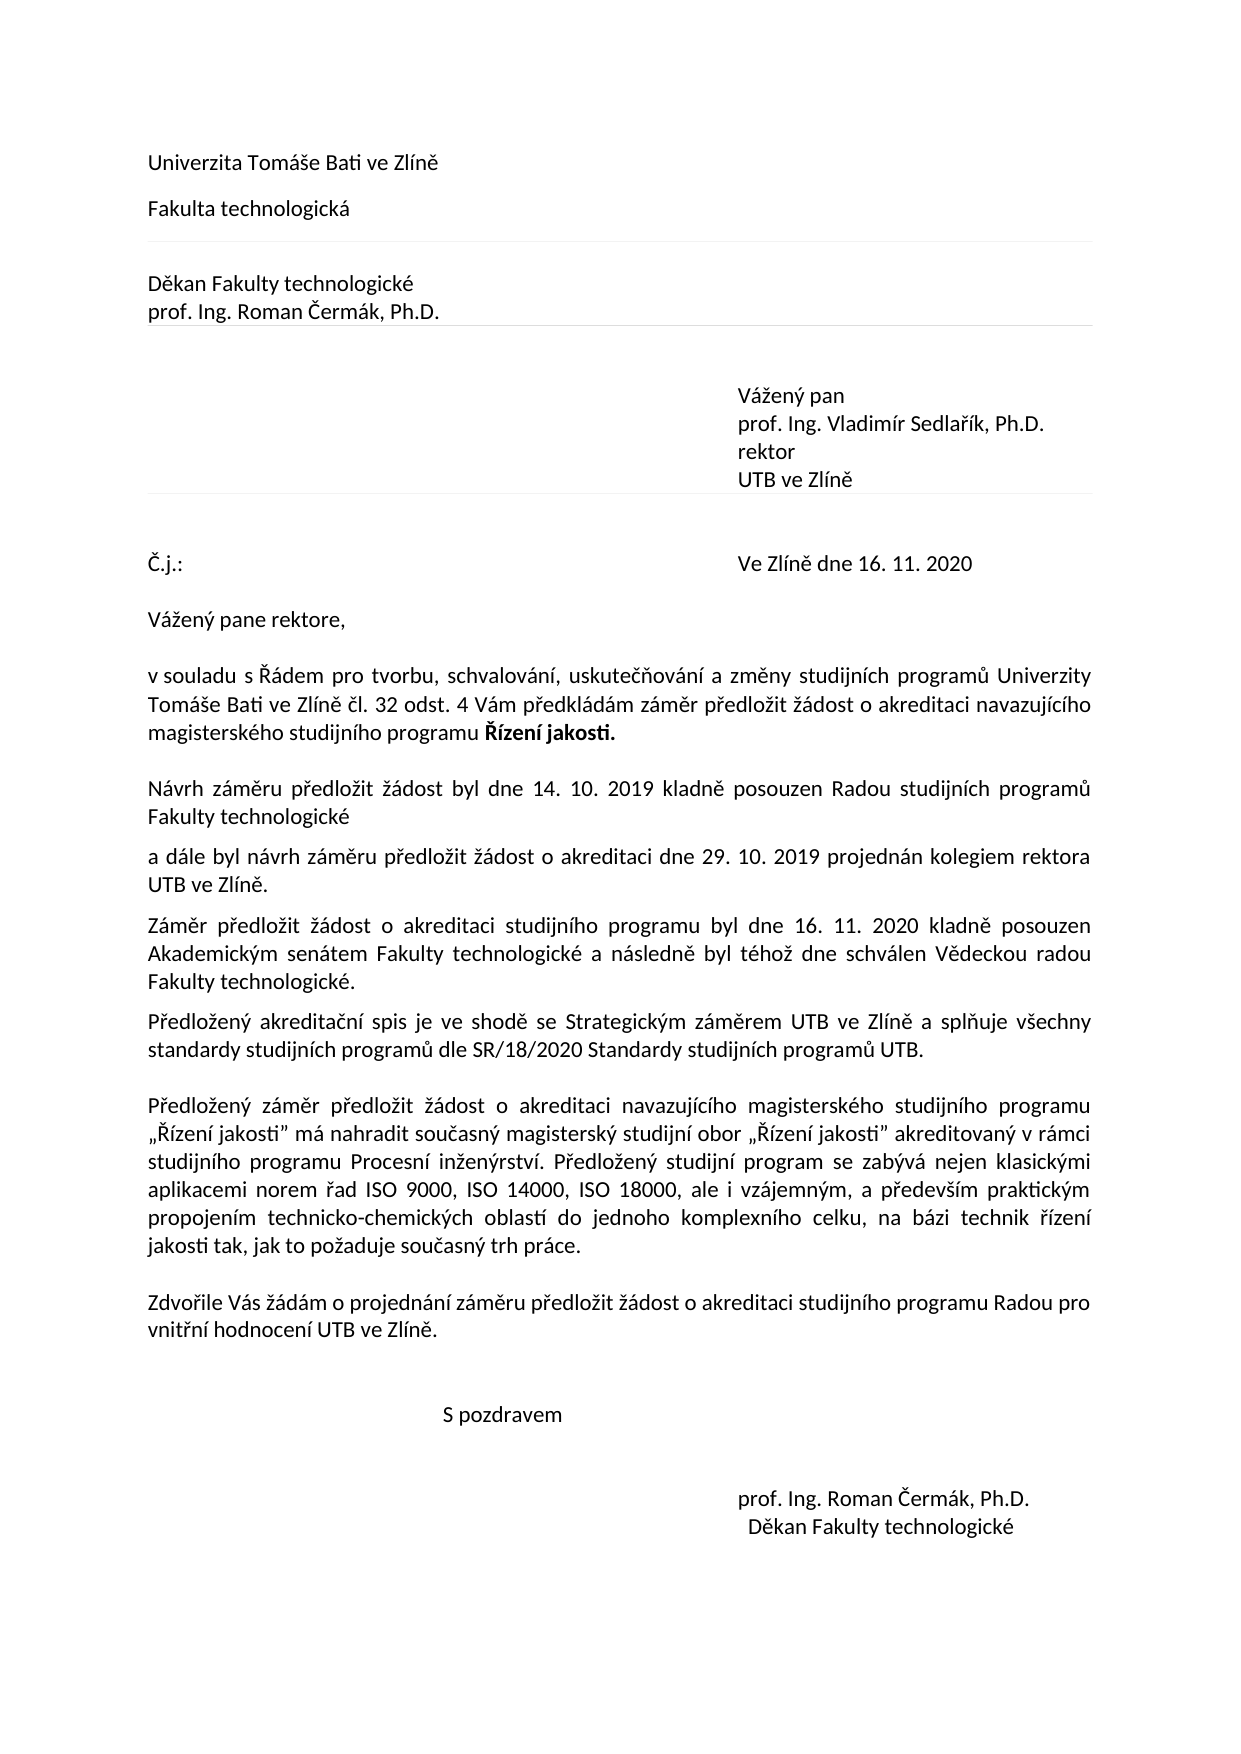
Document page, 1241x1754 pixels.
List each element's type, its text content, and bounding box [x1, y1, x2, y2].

text Děkan Fakulty technologické [148, 269, 1093, 297]
text prof. Ing. Vladimír Sedlařík, Ph.D. [148, 409, 1093, 437]
text prof. Ing. Roman Čermák, Ph.D. [148, 1484, 1093, 1512]
text v souladu s Řádem pro tvorbu, schvalování, uskutečňování a změny studijních programů Univerzity Tomáše Bati ve Zlíně čl. 32 odst. 4 Vám předkládám záměr předložit žádost o akreditaci navazujícího magisterského studijního programu Řízení jakosti. [148, 662, 1093, 746]
text S pozdravem [148, 1400, 1093, 1428]
text rektor [148, 437, 1093, 466]
text Fakulta technologická [148, 194, 1093, 222]
text Vážený pan [148, 381, 1093, 409]
text Zdvořile Vás žádám o projednání záměru předložit žádost o akreditaci studijního programu Radou pro vnitřní hodnocení UTB ve Zlíně. [148, 1288, 1093, 1344]
text Předložený záměr předložit žádost o akreditaci navazujícího magisterského studijního programu „Řízení jakosti” má nahradit současný magisterský studijní obor „Řízení jakosti” akreditovaný v rámci studijního programu Procesní inženýrství. Předložený studijní program se zabývá nejen klasickými aplikacemi norem řad ISO 9000, ISO 14000, ISO 18000, ale i vzájemným, a především praktickým propojením technicko-chemických oblastí do jednoho komplexního celku, na bázi technik řízení jakosti tak, jak to požaduje současný trh práce. [148, 1091, 1093, 1259]
text Děkan Fakulty technologické [148, 1512, 1093, 1540]
text prof. Ing. Roman Čermák, Ph.D. [148, 297, 1093, 325]
text Č.j.: Ve Zlíně dne 16. 11. 2020 [148, 549, 1093, 578]
text Návrh záměru předložit žádost byl dne 14. 10. 2019 kladně posouzen Radou studijních programů Fakulty technologické [148, 774, 1093, 830]
text Předložený akreditační spis je ve shodě se Strategickým záměrem UTB ve Zlíně a splňuje všechny standardy studijních programů dle SR/18/2020 Standardy studijních programů UTB. [148, 1007, 1093, 1063]
text Vážený pane rektore, [148, 606, 1093, 634]
text Záměr předložit žádost o akreditaci studijního programu byl dne 16. 11. 2020 kladně posouzen Akademickým senátem Fakulty technologické a následně byl téhož dne schválen Vědeckou radou Fakulty technologické. [148, 911, 1093, 995]
text a dále byl návrh záměru předložit žádost o akreditaci dne 29. 10. 2019 projednán kolegiem rektora UTB ve Zlíně. [148, 842, 1093, 898]
text Univerzita Tomáše Bati ve Zlíně [148, 148, 1093, 176]
text UTB ve Zlíně [148, 466, 1093, 493]
